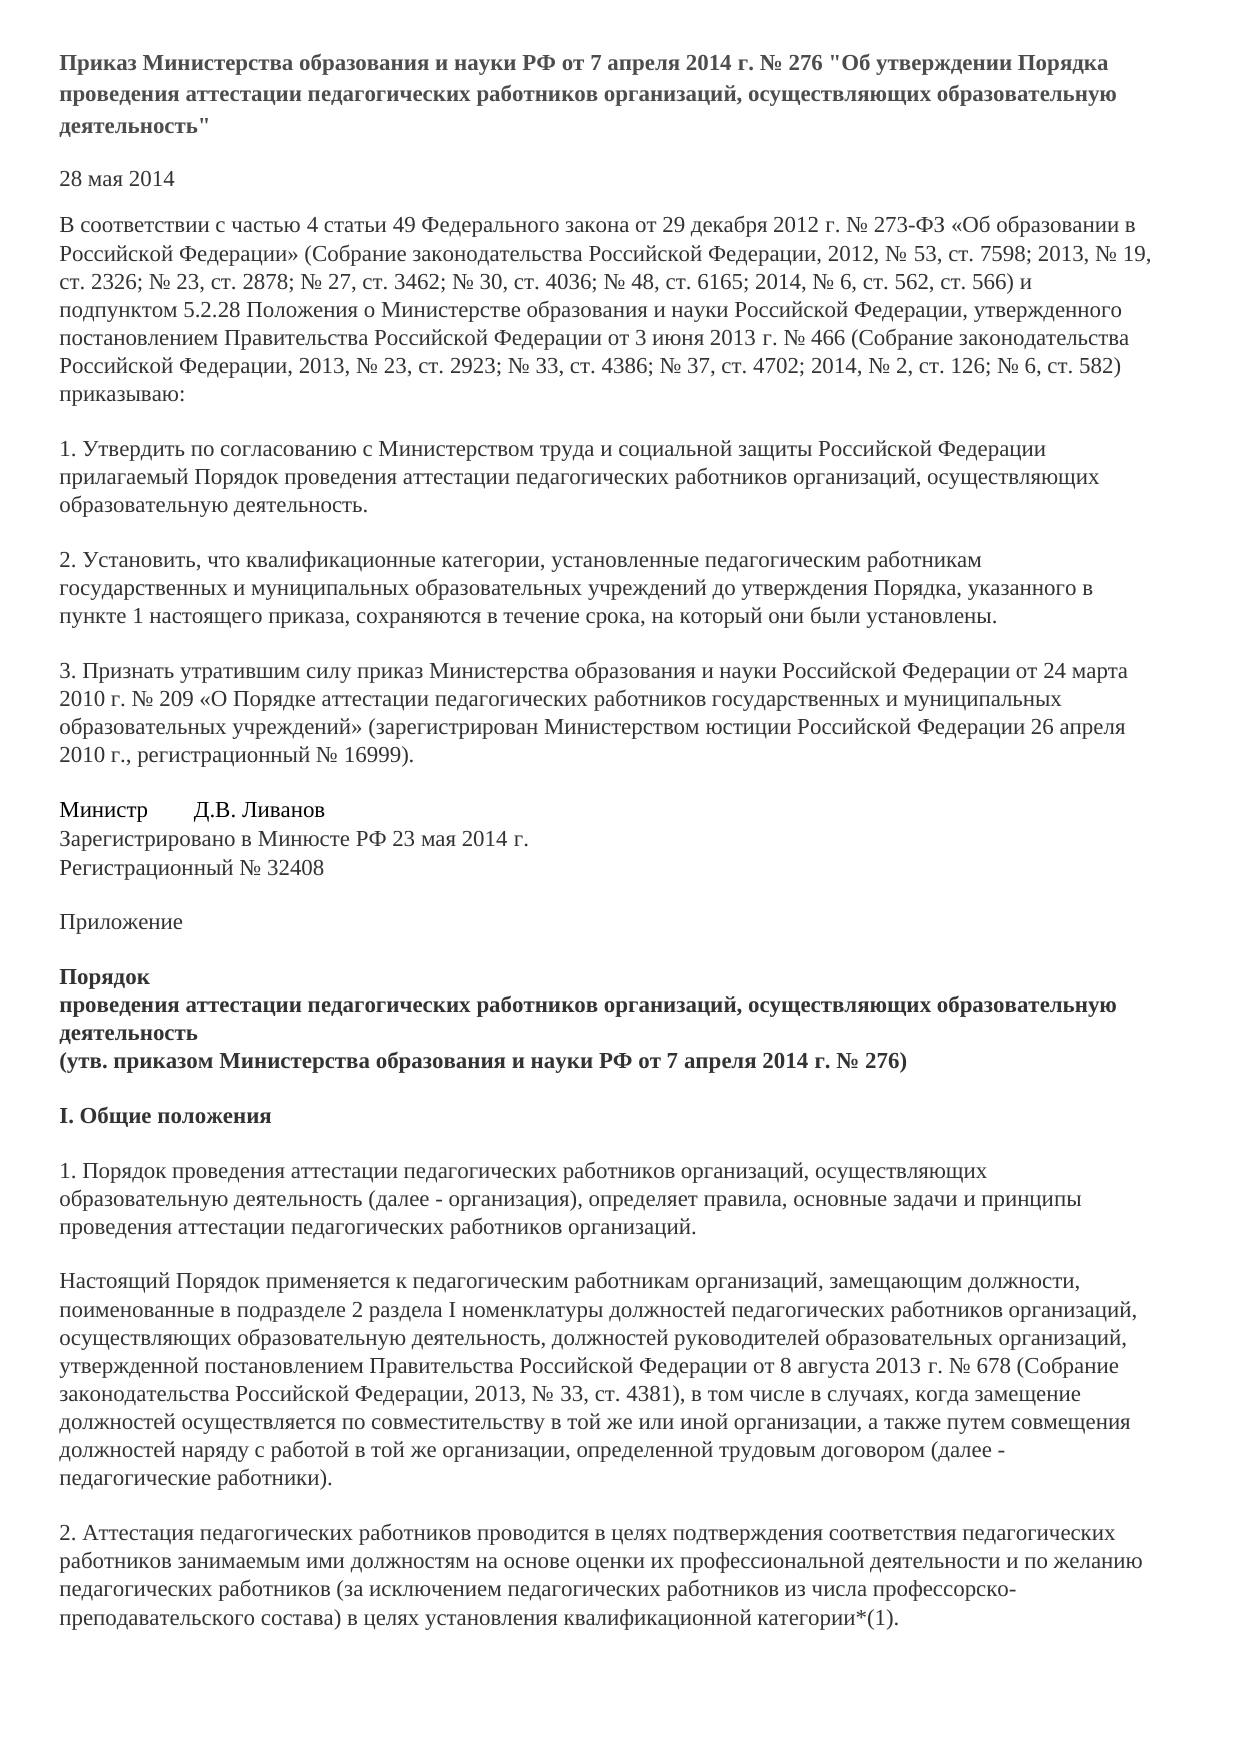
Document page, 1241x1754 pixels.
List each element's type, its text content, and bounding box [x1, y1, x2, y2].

text I. Общие положения [59, 1100, 1152, 1128]
text 2. Установить, что квалификационные категории, установленные педагогическим работникам государственных и муниципальных образовательных учреждений до утверждения Порядка, указанного в пункте 1 настоящего приказа, сохраняются в течение срока, на который они были установлены. [59, 544, 1152, 628]
text 1. Порядок проведения аттестации педагогических работников организаций, осуществляющих образовательную деятельность (далее - организация), определяет правила, основные задачи и принципы проведения аттестации педагогических работников организаций. [59, 1155, 1152, 1239]
text Приказ Министерства образования и науки РФ от 7 апреля 2014 г. № 276 "Об утверждении Порядка проведения аттестации педагогических работников организаций, осуществляющих образовательную деятельность" [59, 44, 1152, 138]
table_header Министр [58, 794, 192, 824]
text 28 мая 2014 [59, 165, 1152, 191]
text В соответствии с частью 4 статьи 49 Федерального закона от 29 декабря 2012 г. № 273-ФЗ «Об образовании в Российской Федерации» (Собрание законодательства Российской Федерации, 2012, № 53, ст. 7598; 2013, № 19, ст. 2326; № 23, ст. 2878; № 27, ст. 3462; № 30, ст. 4036; № 48, ст. 6165; 2014, № 6, ст. 562, ст. 566) и подпунктом 5.2.28 Положения о Министерстве образования и науки Российской Федерации, утвержденного постановлением Правительства Российской Федерации от 3 июня 2013 г. № 466 (Собрание законодательства Российской Федерации, 2013, № 23, ст. 2923; № 33, ст. 4386; № 37, ст. 4702; 2014, № 2, ст. 126; № 6, ст. 582) приказываю: [59, 210, 1152, 407]
text 2. Аттестация педагогических работников проводится в целях подтверждения соответствия педагогических работников занимаемым ими должностям на основе оценки их профессиональной деятельности и по желанию педагогических работников (за исключением педагогических работников из числа профессорско-преподавательского состава) в целях установления квалификационной категории*(1). [59, 1517, 1152, 1630]
text Зарегистрировано в Минюсте РФ 23 мая 2014 г. Регистрационный № 32408 [59, 824, 1152, 880]
text 3. Признать утратившим силу приказ Министерства образования и науки Российской Федерации от 24 марта 2010 г. № 209 «О Порядке аттестации педагогических работников государственных и муниципальных образовательных учреждений» (зарегистрирован Министерством юстиции Российской Федерации 26 апреля 2010 г., регистрационный № 16999). [59, 655, 1152, 768]
text Порядок проведения аттестации педагогических работников организаций, осуществляющих образовательную деятельность (утв. приказом Министерства образования и науки РФ от 7 апреля 2014 г. № 276) [59, 961, 1152, 1074]
text 1. Утвердить по согласованию с Министерством труда и социальной защиты Российской Федерации прилагаемый Порядок проведения аттестации педагогических работников организаций, осуществляющих образовательную деятельность. [59, 433, 1152, 518]
text Настоящий Порядок применяется к педагогическим работникам организаций, замещающим должности, поименованные в подразделе 2 раздела I номенклатуры должностей педагогических работников организаций, осуществляющих образовательную деятельность, должностей руководителей образовательных организаций, утвержденной постановлением Правительства Российской Федерации от 8 августа 2013 г. № 678 (Собрание законодательства Российской Федерации, 2013, № 33, ст. 4381), в том числе в случаях, когда замещение должностей осуществляется по совместительству в той же или иной организации, а также путем совмещения должностей наряду с работой в той же организации, определенной трудовым договором (далее - педагогические работники). [59, 1266, 1152, 1491]
table_header Д.В. Ливанов [192, 794, 327, 824]
text Приложение [59, 906, 1152, 934]
